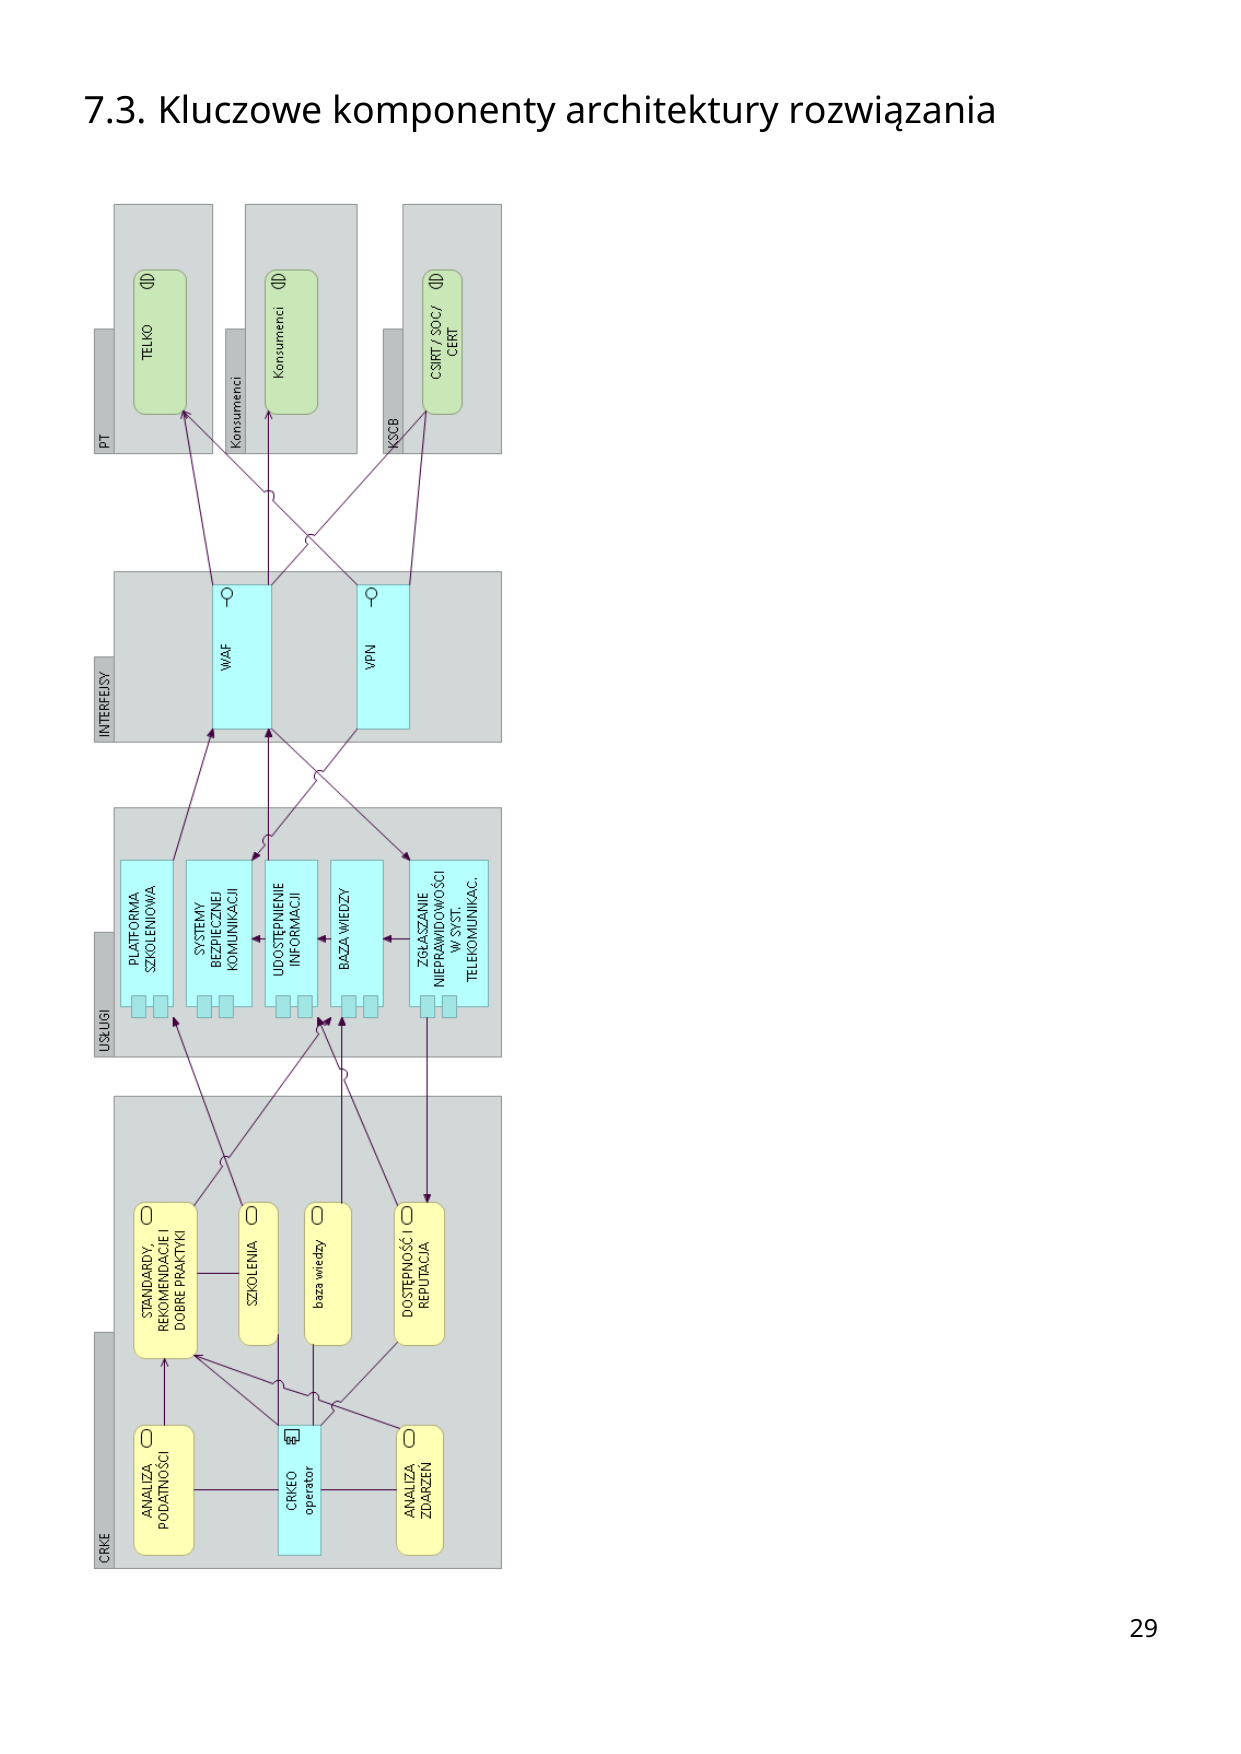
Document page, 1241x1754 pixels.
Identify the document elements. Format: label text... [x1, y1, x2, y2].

list Kluczowe komponenty architektury rozwiązania [83, 83, 1158, 134]
picture [83, 194, 513, 1580]
